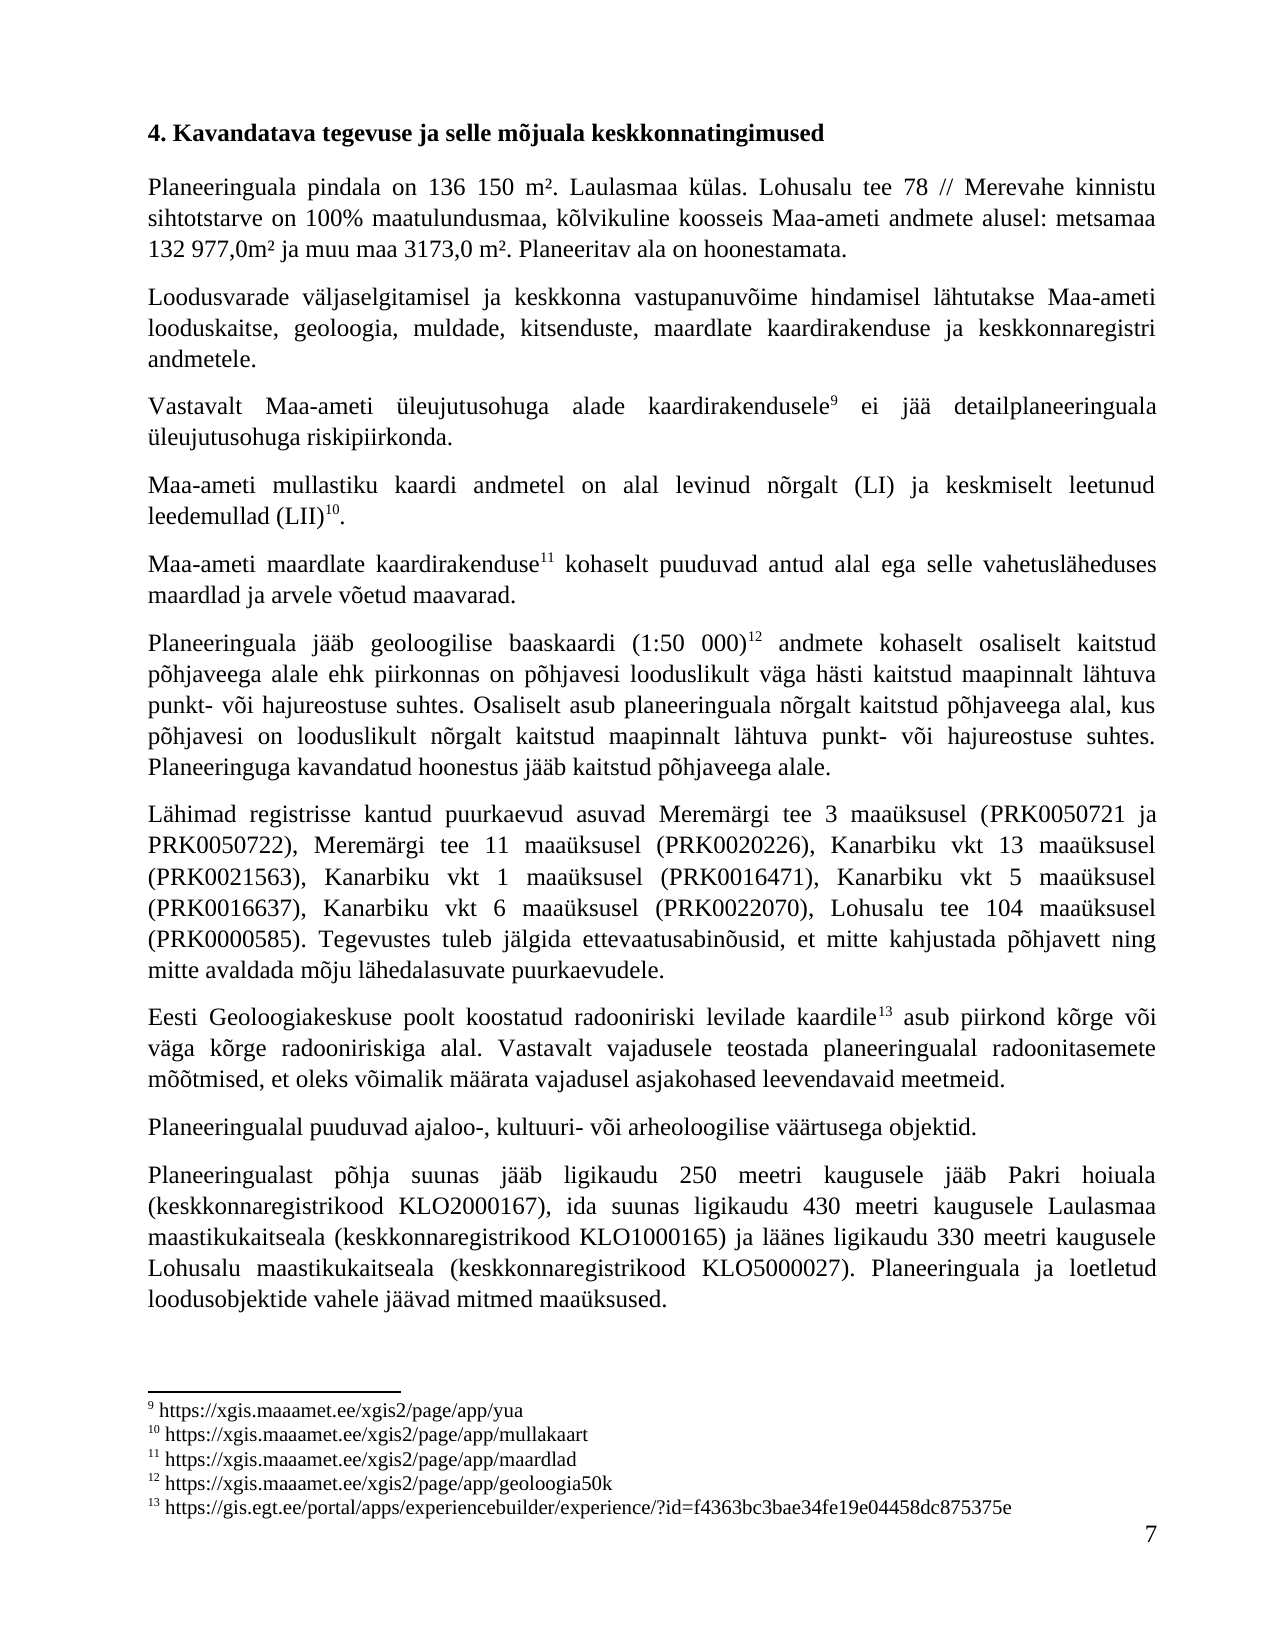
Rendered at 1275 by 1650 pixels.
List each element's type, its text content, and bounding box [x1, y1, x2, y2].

text Lähimad registrisse kantud puurkaevud asuvad Meremärgi tee 3 maaüksusel (PRK0050721 ja PRK0050722), Meremärgi tee 11 maaüksusel (PRK0020226), Kanarbiku vkt 13 maaüksusel (PRK0021563), Kanarbiku vkt 1 maaüksusel (PRK0016471), Kanarbiku vkt 5 maaüksusel (PRK0016637), Kanarbiku vkt 6 maaüksusel (PRK0022070), Lohusalu tee 104 maaüksusel (PRK0000585). Tegevustes tuleb jälgida ettevaatusabinõusid, et mitte kahjustada põhjavett ning mitte avaldada mõju lähedalasuvate puurkaevudele. [148, 921, 1157, 983]
text 4. Kavandatava tegevuse ja selle mõjuala keskkonnatingimused [148, 118, 1157, 147]
text Planeeringualast põhja suunas jääb ligikaudu 250 meetri kaugusele jääb Pakri hoiuala (keskkonnaregistrikood KLO2000167), ida suunas ligikaudu 430 meetri kaugusele Laulasmaa maastikukaitseala (keskkonnaregistrikood KLO1000165) ja läänes ligikaudu 330 meetri kaugusele Lohusalu maastikukaitseala (keskkonnaregistrikood KLO5000027). Planeeringuala ja loetletud loodusobjektide vahele jäävad mitmed maaüksused. [148, 1251, 1157, 1313]
text Maa-ameti mullastiku kaardi andmetel on alal levinud nõrgalt (LI) ja keskmiselt leetunud leedemullad (LII). [148, 470, 1157, 530]
text Planeeringuala pindala on 136 150 m². Laulasmaa külas. Lohusalu tee 78 // Merevahe kinnistu sihtotstarve on 100% maatulundusmaa, kõlvikuline koosseis Maa-ameti andmete alusel: metsamaa 132 977,0m² ja muu maa 3173,0 m². Planeeritav ala on hoonestamata. [148, 172, 1157, 263]
text Vastavalt Maa-ameti üleujutusohuga alade kaardirakendusele ei jää detailplaneeringuala üleujutusohuga riskipiirkonda. [148, 391, 1157, 451]
text Loodusvarade väljaselgitamisel ja keskkonna vastupanuvõime hindamisel lähtutakse Maa-ameti looduskaitse, geoloogia, muldade, kitsenduste, maardlate kaardirakenduse ja keskkonnaregistri andmetele. [148, 282, 1157, 372]
text Planeeringuala jääb geoloogilise baaskaardi (1:50 000) andmete kohaselt osaliselt kaitstud põhjaveega alale ehk piirkonnas on põhjavesi looduslikult väga hästi kaitstud maapinnalt lähtuva punkt- või hajureostuse suhtes. Osaliselt asub planeeringuala nõrgalt kaitstud põhjaveega alal, kus põhjavesi on looduslikult nõrgalt kaitstud maapinnalt lähtuva punkt- või hajureostuse suhtes. Planeeringuga kavandatud hoonestus jääb kaitstud põhjaveega alale. [148, 749, 1157, 781]
text Planeeringualal puuduvad ajaloo-, kultuuri- või arheoloogilise väärtusega objektid. [148, 1112, 1157, 1141]
text Planeeringuala jääb geoloogilise baaskaardi (1:50 000) andmete kohaselt osaliselt kaitstud põhjaveega alale ehk piirkonnas on põhjavesi looduslikult väga hästi kaitstud maapinnalt lähtuva punkt- või hajureostuse suhtes. Osaliselt asub planeeringuala nõrgalt kaitstud põhjaveega alal, kus põhjavesi on looduslikult nõrgalt kaitstud maapinnalt lähtuva punkt- või hajureostuse suhtes. Planeeringuga kavandatud hoonestus jääb kaitstud põhjaveega alale. [148, 628, 1157, 690]
text Maa-ameti maardlate kaardirakenduse kohaselt puuduvad antud alal ega selle vahetusläheduses maardlad ja arvele võetud maavarad. [148, 549, 1157, 609]
text Eesti Geoloogiakeskuse poolt koostatud radooniriski levilade kaardile asub piirkond kõrge või väga kõrge radooniriskiga alal. Vastavalt vajadusele teostada planeeringualal radoonitasemete mõõtmised, et oleks võimalik määrata vajadusel asjakohased leevendavaid meetmeid. [148, 1002, 1157, 1093]
text Lähimad registrisse kantud puurkaevud asuvad Meremärgi tee 3 maaüksusel (PRK0050721 ja PRK0050722), Meremärgi tee 11 maaüksusel (PRK0020226), Kanarbiku vkt 13 maaüksusel (PRK0021563), Kanarbiku vkt 1 maaüksusel (PRK0016471), Kanarbiku vkt 5 maaüksusel (PRK0016637), Kanarbiku vkt 6 maaüksusel (PRK0022070), Lohusalu tee 104 maaüksusel (PRK0000585). Tegevustes tuleb jälgida ettevaatusabinõusid, et mitte kahjustada põhjavett ning mitte avaldada mõju lähedalasuvate puurkaevudele. [148, 799, 1157, 862]
text Planeeringualast põhja suunas jääb ligikaudu 250 meetri kaugusele jääb Pakri hoiuala (keskkonnaregistrikood KLO2000167), ida suunas ligikaudu 430 meetri kaugusele Laulasmaa maastikukaitseala (keskkonnaregistrikood KLO1000165) ja läänes ligikaudu 330 meetri kaugusele Lohusalu maastikukaitseala (keskkonnaregistrikood KLO5000027). Planeeringuala ja loetletud loodusobjektide vahele jäävad mitmed maaüksused. [148, 1160, 1157, 1222]
